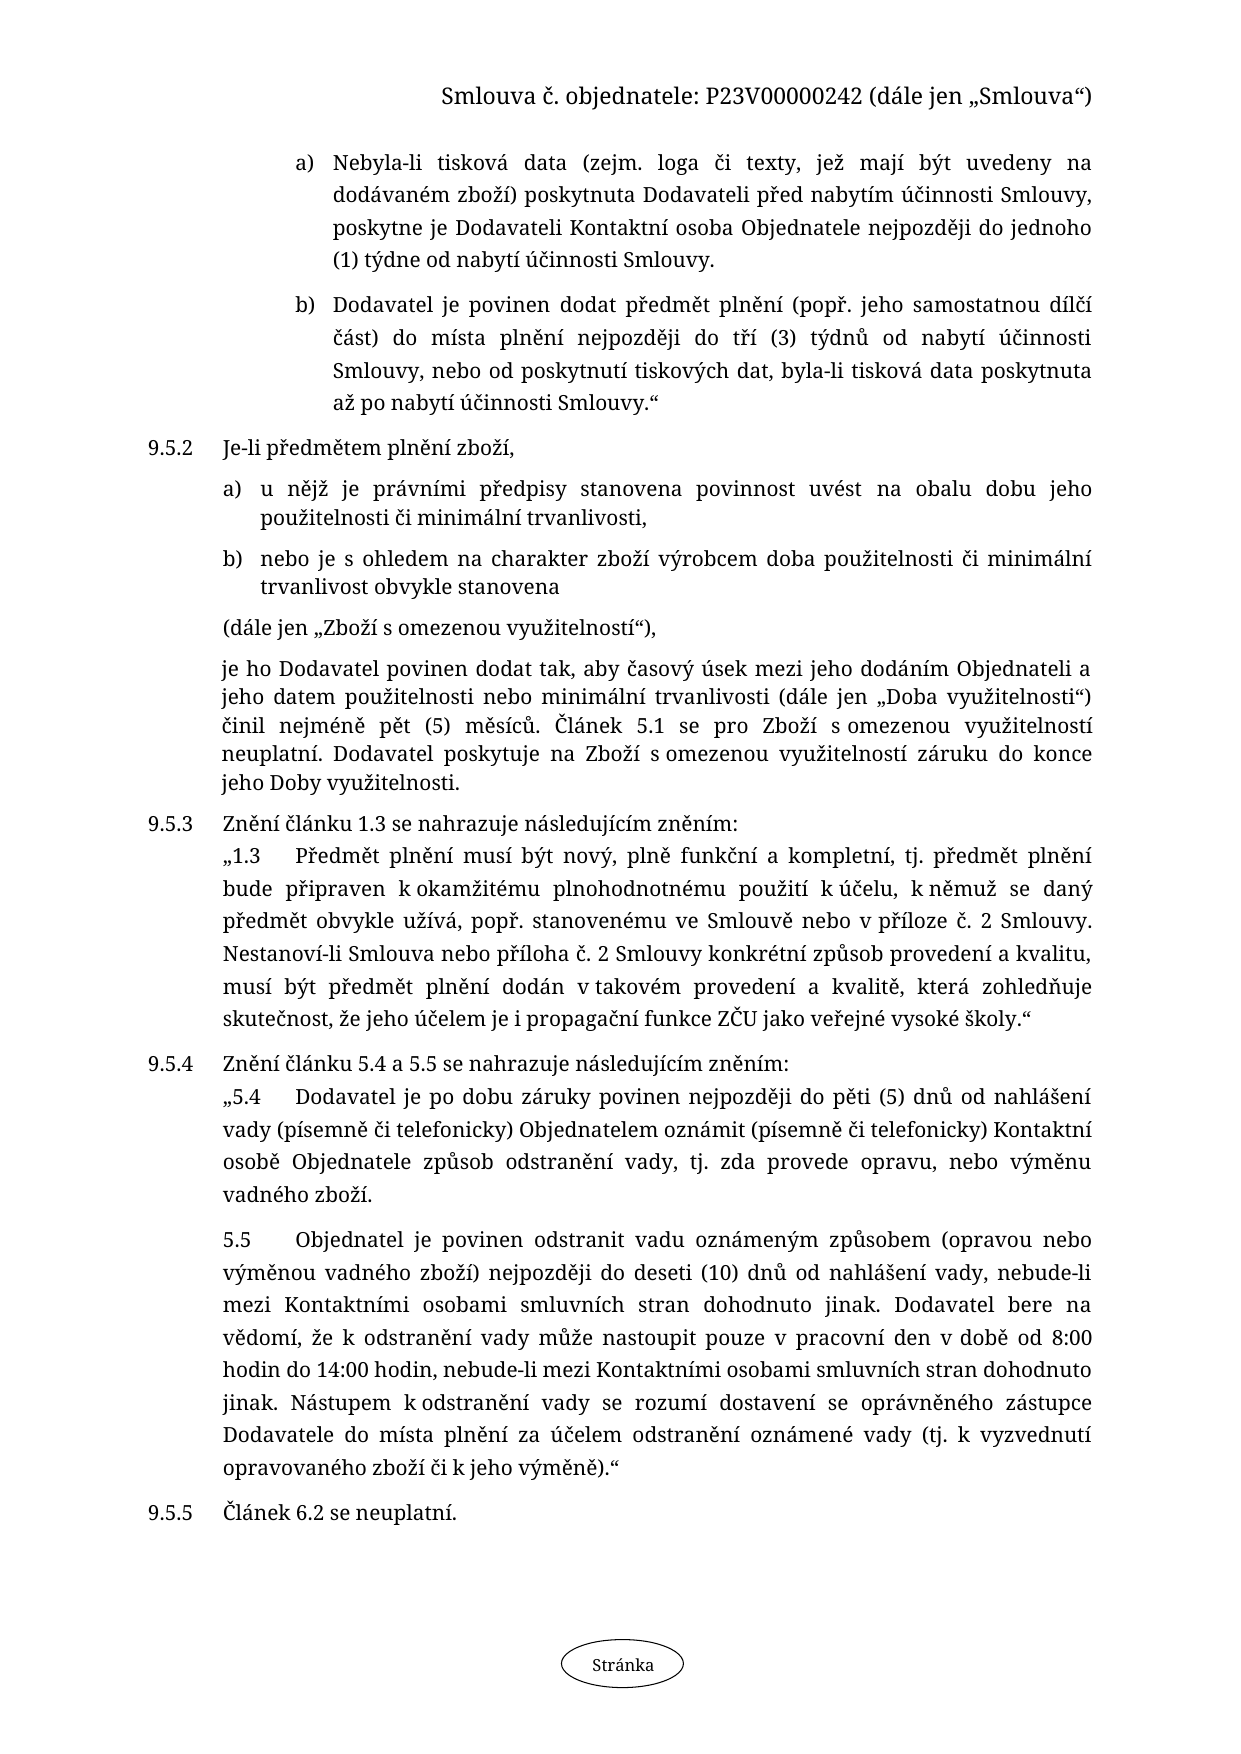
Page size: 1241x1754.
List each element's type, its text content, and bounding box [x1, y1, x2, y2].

text je ho Dodavatel povinen dodat tak, aby časový úsek mezi jeho dodáním Objednateli a jeho datem použitelnosti nebo minimální trvanlivosti (dále jen „Doba využitelnosti“) činil nejméně pět (5) měsíců. Článek 5.1 se pro Zboží s omezenou využitelností neuplatní. Dodavatel poskytuje na Zboží s omezenou využitelností záruku do konce jeho Doby využitelnosti. [221, 654, 1093, 796]
list Je-li předmětem plnění zboží, [148, 433, 1093, 462]
text (dále jen „Zboží s omezenou využitelností“), [223, 613, 1093, 642]
list Znění článku 1.3 se nahrazuje následujícím zněním: [148, 809, 1093, 837]
list u nějž je právními předpisy stanovena povinnost uvést na obalu dobu jeho použitelnosti či minimální trvanlivosti, [223, 474, 1093, 531]
list Dodavatel je povinen dodat předmět plnění (popř. jeho samostatnou dílčí část) do místa plnění nejpozději do tří (3) týdnů od nabytí účinnosti Smlouvy, nebo od poskytnutí tiskových dat, byla-li tisková data poskytnuta až po nabytí účinnosti Smlouvy.“ [295, 291, 1093, 417]
list nebo je s ohledem na charakter zboží výrobcem doba použitelnosti či minimální trvanlivost obvykle stanovena [223, 544, 1093, 601]
list Článek 6.2 se neuplatní. [148, 1498, 1093, 1527]
list „1.3 Předmět plnění musí být nový, plně funkční a kompletní, tj. předmět plnění bude připraven k okamžitému plnohodnotnému použití k účelu, k němuž se daný předmět obvykle užívá, popř. stanovenému ve Smlouvě nebo v příloze č. 2 Smlouvy. Nestanoví-li Smlouva nebo příloha č. 2 Smlouvy konkrétní způsob provedení a kvalitu, musí být předmět plnění dodán v takovém provedení a kvalitě, která zohledňuje skutečnost, že jeho účelem je i propagační funkce ZČU jako veřejné vysoké školy.“ [223, 841, 1093, 1033]
list Znění článku 5.4 a 5.5 se nahrazuje následujícím zněním: [148, 1049, 1093, 1078]
list Nebyla-li tisková data (zejm. loga či texty, jež mají být uvedeny na dodávaném zboží) poskytnuta Dodavateli před nabytím účinnosti Smlouvy, poskytne je Dodavateli Kontaktní osoba Objednatele nejpozději do jednoho (1) týdne od nabytí účinnosti Smlouvy. [295, 148, 1093, 274]
list „5.4 Dodavatel je po dobu záruky povinen nejpozději do pěti (5) dnů od nahlášení vady (písemně či telefonicky) Objednatelem oznámit (písemně či telefonicky) Kontaktní osobě Objednatele způsob odstranění vady, tj. zda provede opravu, nebo výměnu vadného zboží. [223, 1082, 1093, 1208]
list 5.5 Objednatel je povinen odstranit vadu oznámeným způsobem (opravou nebo výměnou vadného zboží) nejpozději do deseti (10) dnů od nahlášení vady, nebude-li mezi Kontaktními osobami smluvních stran dohodnuto jinak. Dodavatel bere na vědomí, že k odstranění vady může nastoupit pouze v pracovní den v době od 8:00 hodin do 14:00 hodin, nebude-li mezi Kontaktními osobami smluvních stran dohodnuto jinak. Nástupem k odstranění vady se rozumí dostavení se oprávněného zástupce Dodavatele do místa plnění za účelem odstranění oznámené vady (tj. k vyzvednutí opravovaného zboží či k jeho výměně).“ [223, 1225, 1093, 1482]
